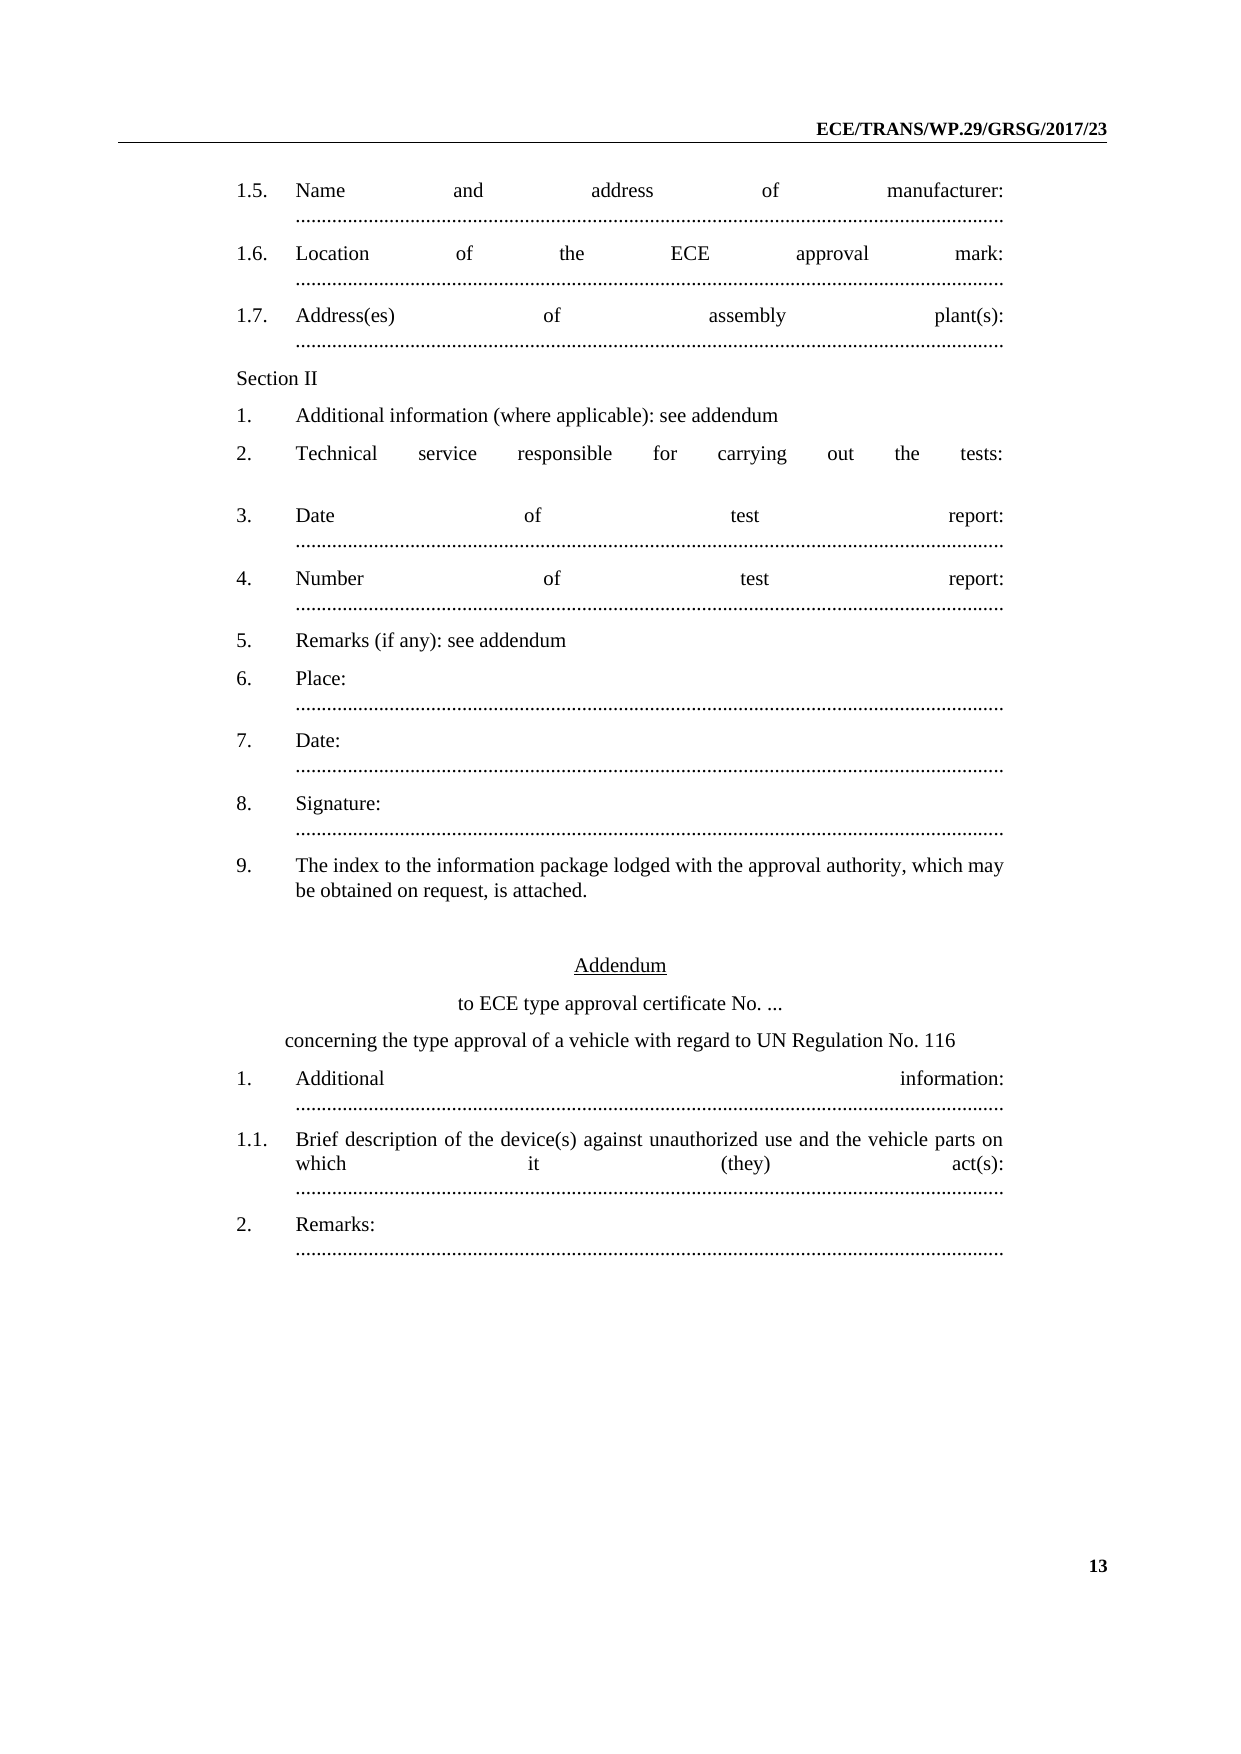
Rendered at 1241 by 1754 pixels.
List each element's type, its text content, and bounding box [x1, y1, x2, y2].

text 8. Signature: [236, 790, 1004, 840]
list Brief description of the device(s) against unauthorized use and the vehicle parts on which it (they) act(s): [236, 1127, 1004, 1199]
text Addendum [236, 952, 1004, 977]
text concerning the type approval of a vehicle with regard to UN Regulation No. 116 [236, 1027, 1004, 1052]
text 6. Place: [236, 665, 1004, 715]
text 9. The index to the information package lodged with the approval authority, which may be obtained on request, is attached. [236, 852, 1004, 902]
text Section II [236, 365, 989, 390]
text 7. Date: [236, 727, 1004, 777]
text 2. Technical service responsible for carrying out the tests: [236, 440, 1004, 490]
text 1.6. Location of the ECE approval mark: [236, 240, 1004, 290]
text to ECE type approval certificate No. ... [236, 990, 1004, 1015]
text 5. Remarks (if any): see addendum [236, 627, 1004, 652]
text 1. Additional information: [236, 1065, 1004, 1115]
text 1.7. Address(es) of assembly plant(s): [236, 302, 1004, 352]
text 3. Date of test report: [236, 502, 1004, 552]
text 4. Number of test report: [236, 565, 1004, 615]
text 1.5. Name and address of manufacturer: [236, 177, 1004, 227]
list Remarks: [236, 1212, 1004, 1260]
text 1. Additional information (where applicable): see addendum [236, 402, 1004, 427]
